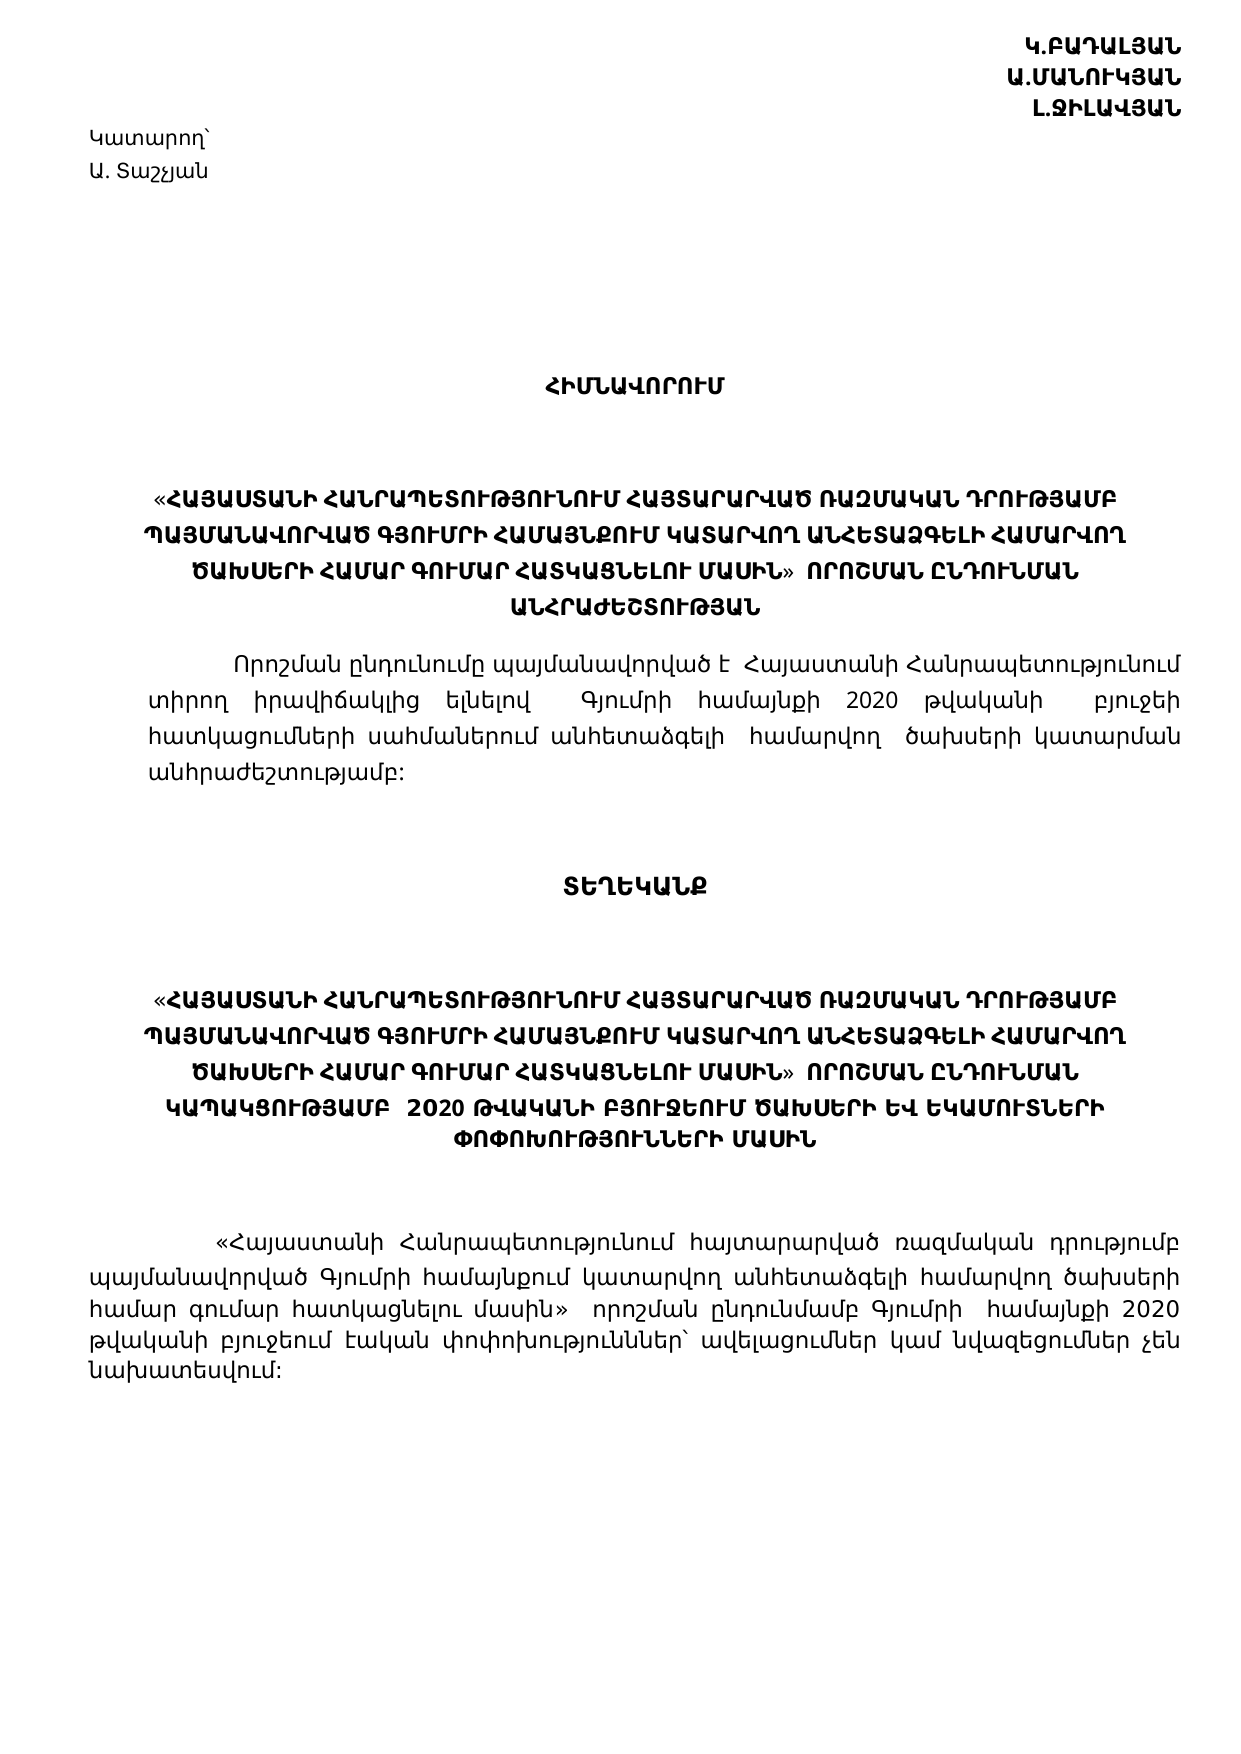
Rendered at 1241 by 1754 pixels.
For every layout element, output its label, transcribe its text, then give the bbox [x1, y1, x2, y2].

text «Հայաստանի Հանրապետությունում հայտարարված ռազմական դրությումբ պայմանավորված Գյումրի համայնքում կատարվող անհետաձգելի համարվող ծախսերի համար գումար հատկացնելու մասին» որոշման ընդունմամբ Գյումրի համայնքի 2020 թվականի բյուջեում էական փոփոխությունններ՝ ավելացումներ կամ նվազեցումներ չեն նախատեսվում: [89, 1229, 1181, 1384]
text ՀԻՄՆԱՎՈՐՈՒՄ [89, 370, 1181, 401]
text Կ.ԲԱԴԱԼՅԱՆ [89, 29, 1181, 61]
text Ա.ՄԱՆՈՒԿՅԱՆ [89, 61, 1181, 92]
text Որոշման ընդունումը պայմանավորված է Հայաստանի Հանրապետությունում տիրող իրավիճակլից ելնելով Գյումրի համայնքի 2020 թվականի բյուջեի հատկացումների սահմաներում անհետաձգելի համարվող ծախսերի կատարման անհրաժեշտությամբ: [89, 648, 1181, 787]
text «ՀԱՅԱՍՏԱՆԻ ՀԱՆՐԱՊԵՏՈՒԹՅՈՒՆՈՒՄ ՀԱՅՏԱՐԱՐՎԱԾ ՌԱԶՄԱԿԱՆ ԴՐՈՒԹՅԱՄԲ ՊԱՅՄԱՆԱՎՈՐՎԱԾ ԳՅՈՒՄՐԻ ՀԱՄԱՅՆՔՈՒՄ ԿԱՏԱՐՎՈՂ ԱՆՀԵՏԱՁԳԵԼԻ ՀԱՄԱՐՎՈՂ ԾԱԽՍԵՐԻ ՀԱՄԱՐ ԳՈՒՄԱՐ ՀԱՏԿԱՑՆԵԼՈՒ ՄԱՍԻՆ» ՈՐՈՇՄԱՆ ԸՆԴՈՒՆՄԱՆ ԿԱՊԱԿՑՈՒԹՅԱՄԲ 2020 ԹՎԱԿԱՆԻ ԲՅՈՒՋԵՈՒՄ ԾԱԽՍԵՐԻ ԵՎ ԵԿԱՄՈՒՏՆԵՐԻ ՓՈՓՈԽՈՒԹՅՈՒՆՆԵՐԻ ՄԱՍԻՆ [89, 984, 1181, 1153]
text ՏԵՂԵԿԱՆՔ [89, 872, 1181, 902]
text Լ.ՋԻԼԱՎՅԱՆ [89, 92, 1181, 123]
text «ՀԱՅԱՍՏԱՆԻ ՀԱՆՐԱՊԵՏՈՒԹՅՈՒՆՈՒՄ ՀԱՅՏԱՐԱՐՎԱԾ ՌԱԶՄԱԿԱՆ ԴՐՈՒԹՅԱՄԲ ՊԱՅՄԱՆԱՎՈՐՎԱԾ ԳՅՈՒՄՐԻ ՀԱՄԱՅՆՔՈՒՄ ԿԱՏԱՐՎՈՂ ԱՆՀԵՏԱՁԳԵԼԻ ՀԱՄԱՐՎՈՂ ԾԱԽՍԵՐԻ ՀԱՄԱՐ ԳՈՒՄԱՐ ՀԱՏԿԱՑՆԵԼՈՒ ՄԱՍԻՆ» ՈՐՈՇՄԱՆ ԸՆԴՈՒՆՄԱՆ ԱՆՀՐԱԺԵՇՏՈՒԹՅԱՆ [89, 483, 1181, 622]
text Կատարող՝ Ա. Տաշչյան [89, 123, 1181, 184]
